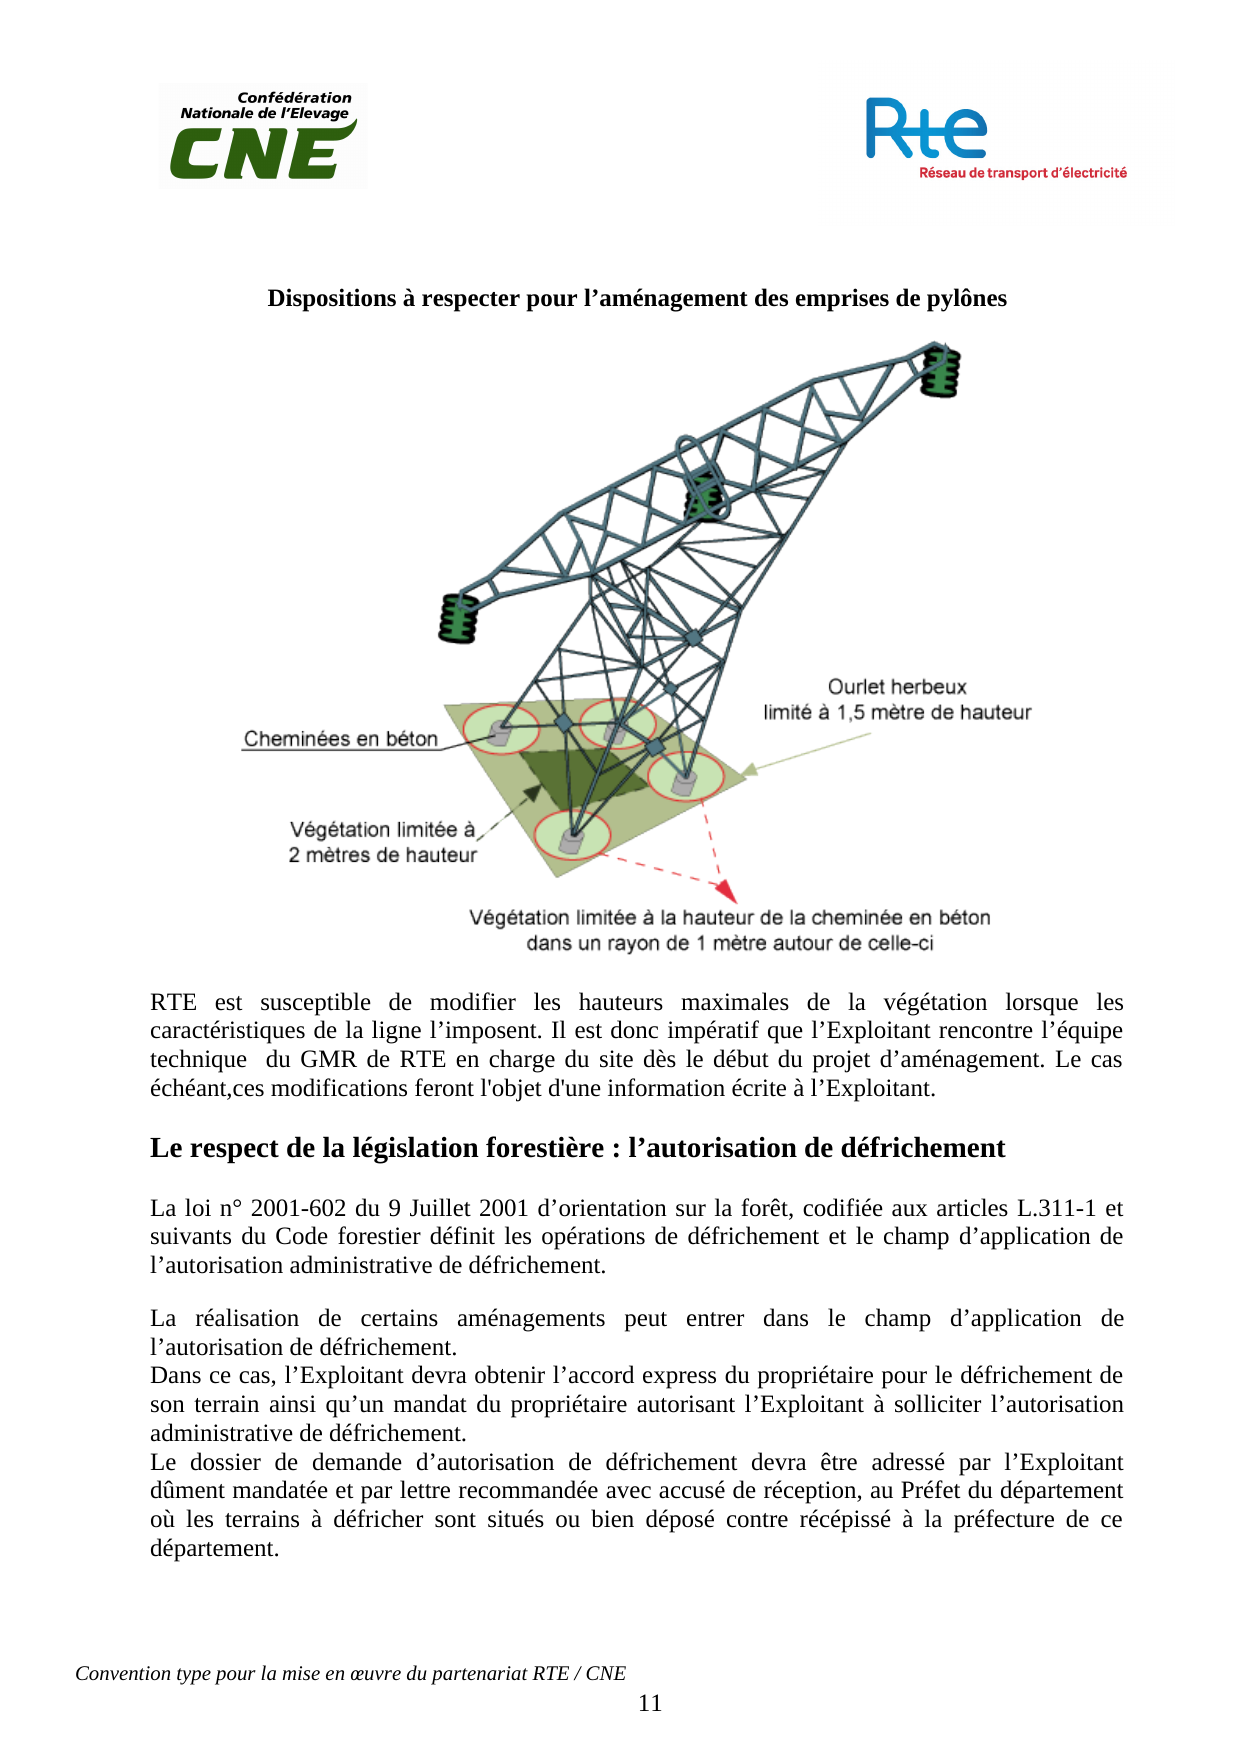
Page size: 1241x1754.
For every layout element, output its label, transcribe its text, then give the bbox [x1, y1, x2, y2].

picture [241, 340, 1034, 958]
text Le dossier de demande d’autorisation de défrichement devra être adressé par l’Exploitant dûment mandatée et par lettre recommandée avec accusé de réception, au Préfet du département où les terrains à défricher sont situés ou bien déposé contre récépissé à la préfecture de ce département. [150, 1447, 1125, 1562]
text La loi n° 2001-602 du 9 Juillet 2001 d’orientation sur la forêt, codifiée aux articles L.311-1 et suivants du Code forestier définit les opérations de défrichement et le champ d’application de l’autorisation administrative de défrichement. [150, 1193, 1125, 1279]
picture [158, 83, 368, 189]
text Le respect de la législation forestière : l’autorisation de défrichement [150, 1130, 1125, 1164]
text RTE est susceptible de modifier les hauteurs maximales de la végétation lorsque les caractéristiques de la ligne l’imposent. Il est donc impératif que l’Exploitant rencontre l’équipe technique du GMR de RTE en charge du site dès le début du projet d’aménagement. Le cas échéant,ces modifications feront l'objet d'une information écrite à l’Exploitant. [150, 987, 1125, 1102]
text Dispositions à respecter pour l’aménagement des emprises de pylônes [150, 283, 1125, 312]
picture [818, 60, 1175, 226]
text Dans ce cas, l’Exploitant devra obtenir l’accord express du propriétaire pour le défrichement de son terrain ainsi qu’un mandat du propriétaire autorisant l’Exploitant à solliciter l’autorisation administrative de défrichement. [150, 1360, 1125, 1447]
text La réalisation de certains aménagements peut entrer dans le champ d’application de l’autorisation de défrichement. [150, 1303, 1125, 1360]
